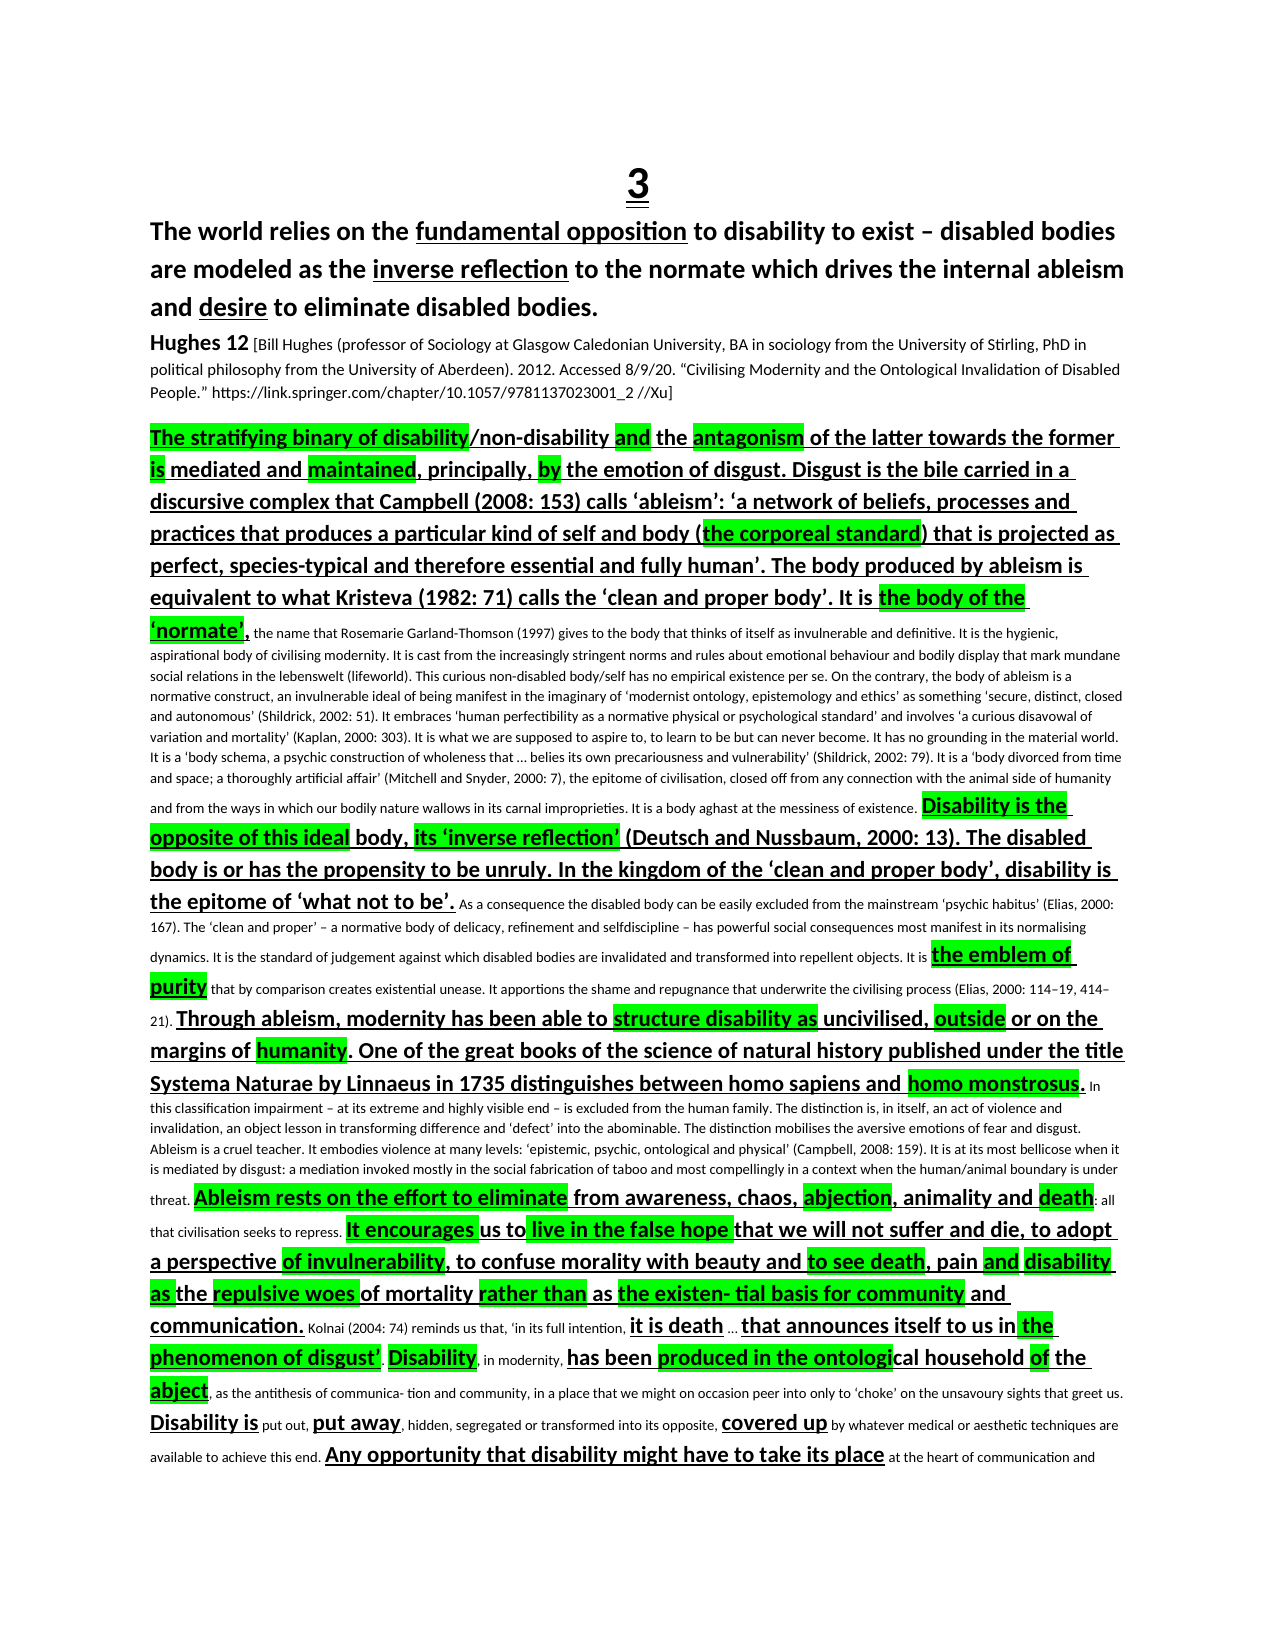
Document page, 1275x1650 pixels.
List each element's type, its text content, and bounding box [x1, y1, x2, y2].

subtitle 3 [150, 154, 1125, 210]
text Hughes 12 [Bill Hughes (professor of Sociology at Glasgow Caledonian University, BA in sociology from the University of Stirling, PhD in political philosophy from the University of Aberdeen). 2012. Accessed 8/9/20. “Civilising Modernity and the Ontological Invalidation of Disabled People.” https://link.springer.com/chapter/10.1057/9781137023001_2 //Xu] [150, 328, 1125, 403]
subtitle The world relies on the fundamental opposition to disability to exist – disabled bodies are modeled as the inverse reflection to the normate which drives the internal ableism and desire to eliminate disabled bodies. [150, 214, 1125, 323]
